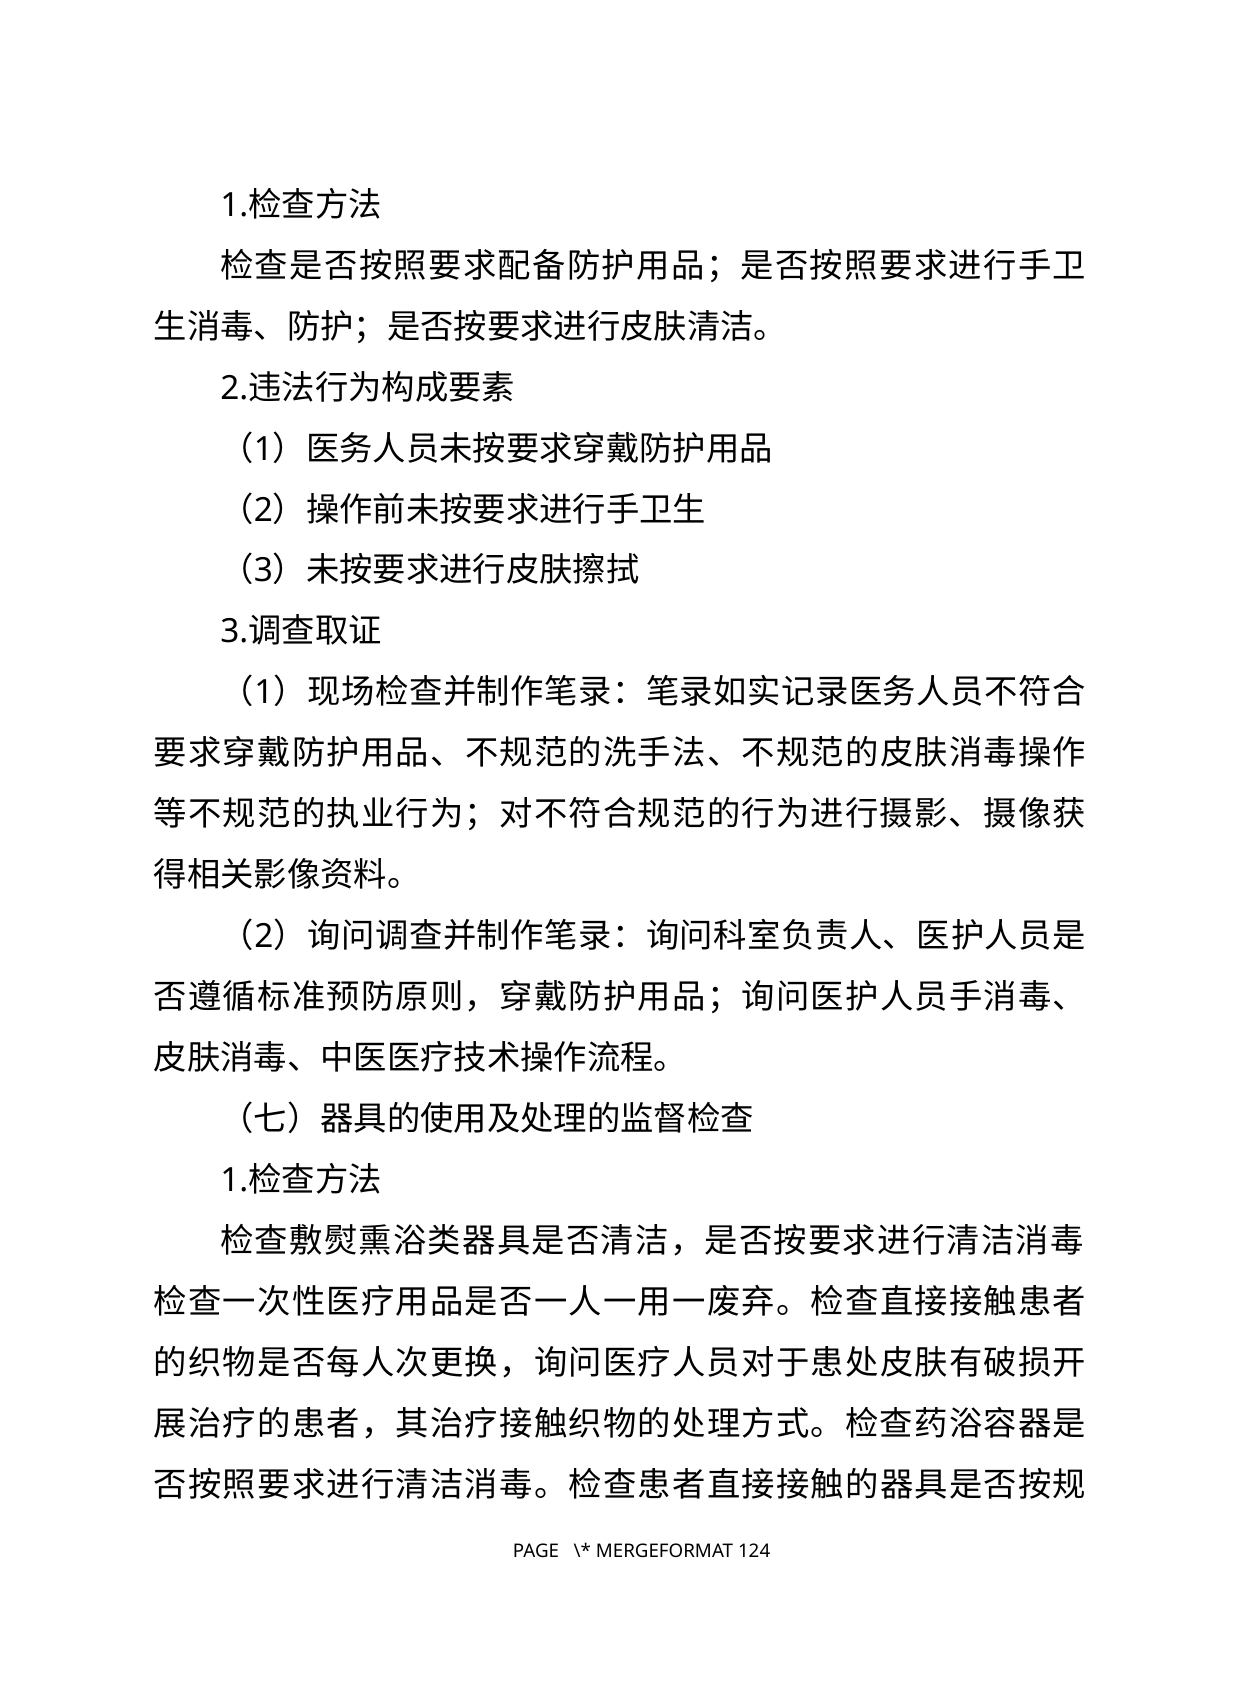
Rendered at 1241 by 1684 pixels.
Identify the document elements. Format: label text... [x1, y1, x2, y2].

text （3）未按要求进行皮肤擦拭 [153, 537, 1087, 598]
text 1.检查方法 [153, 171, 1087, 232]
text 1.检查方法 [153, 1146, 1087, 1207]
text （2）操作前未按要求进行手卫生 [153, 476, 1087, 537]
text （1）现场检查并制作笔录：笔录如实记录医务人员不符合要求穿戴防护用品、不规范的洗手法、不规范的皮肤消毒操作等不规范的执业行为；对不符合规范的行为进行摄影、摄像获得相关影像资料。 [153, 659, 1087, 903]
text （2）询问调查并制作笔录：询问科室负责人、医护人员是否遵循标准预防原则，穿戴防护用品；询问医护人员手消毒、皮肤消毒、中医医疗技术操作流程。 [153, 903, 1087, 1085]
text 检查是否按照要求配备防护用品；是否按照要求进行手卫生消毒、防护；是否按要求进行皮肤清洁。 [153, 232, 1087, 354]
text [153, 1207, 1087, 1512]
text 3.调查取证 [153, 598, 1087, 659]
text （七）器具的使用及处理的监督检查 [153, 1085, 1087, 1146]
text 2.违法行为构成要素 [153, 354, 1087, 415]
text （1）医务人员未按要求穿戴防护用品 [153, 415, 1087, 476]
